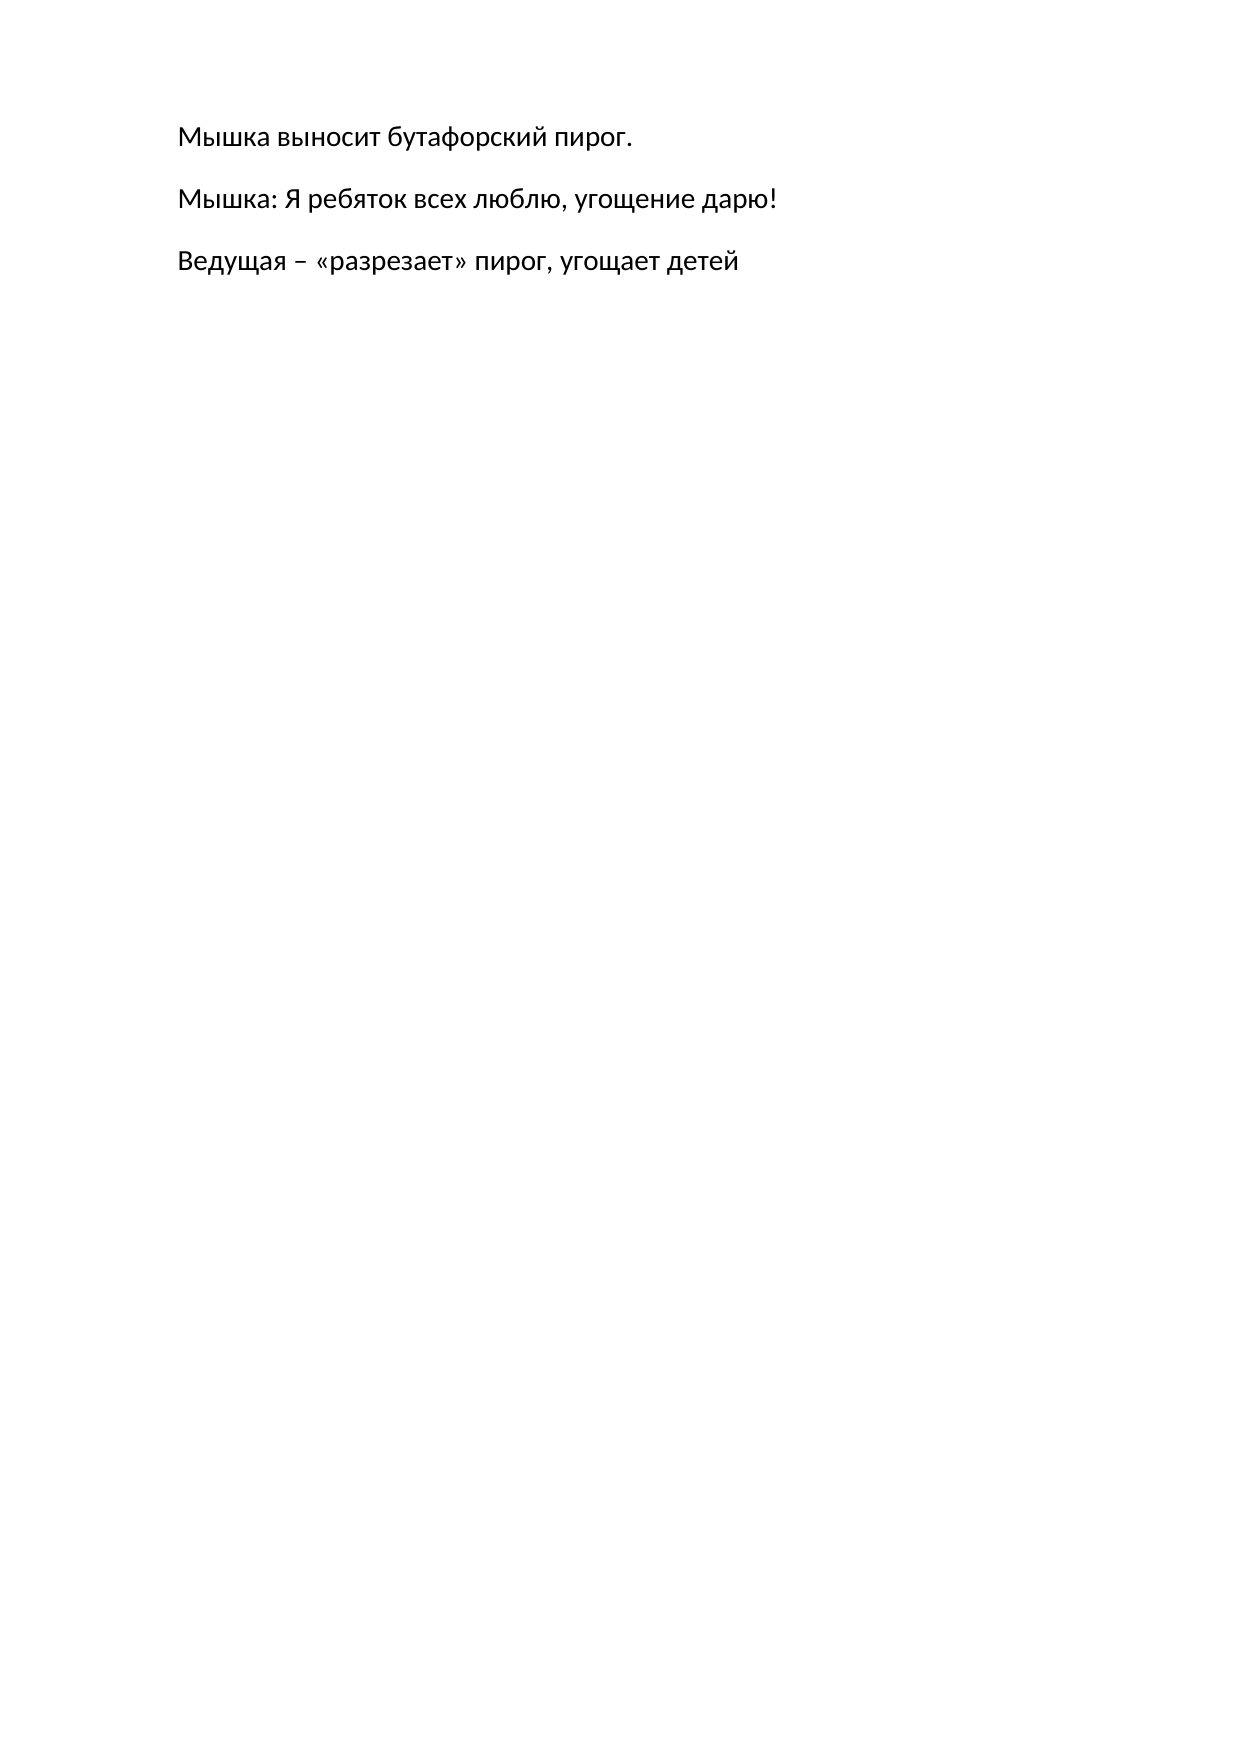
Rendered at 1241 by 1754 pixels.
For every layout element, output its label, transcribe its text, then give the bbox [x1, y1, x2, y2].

text Мышка: Я ребяток всех люблю, угощение дарю! [177, 180, 1152, 216]
text Мышка выносит бутафорский пирог. [177, 118, 1152, 154]
text Ведущая – «разрезает» пирог, угощает детей [177, 242, 1152, 277]
